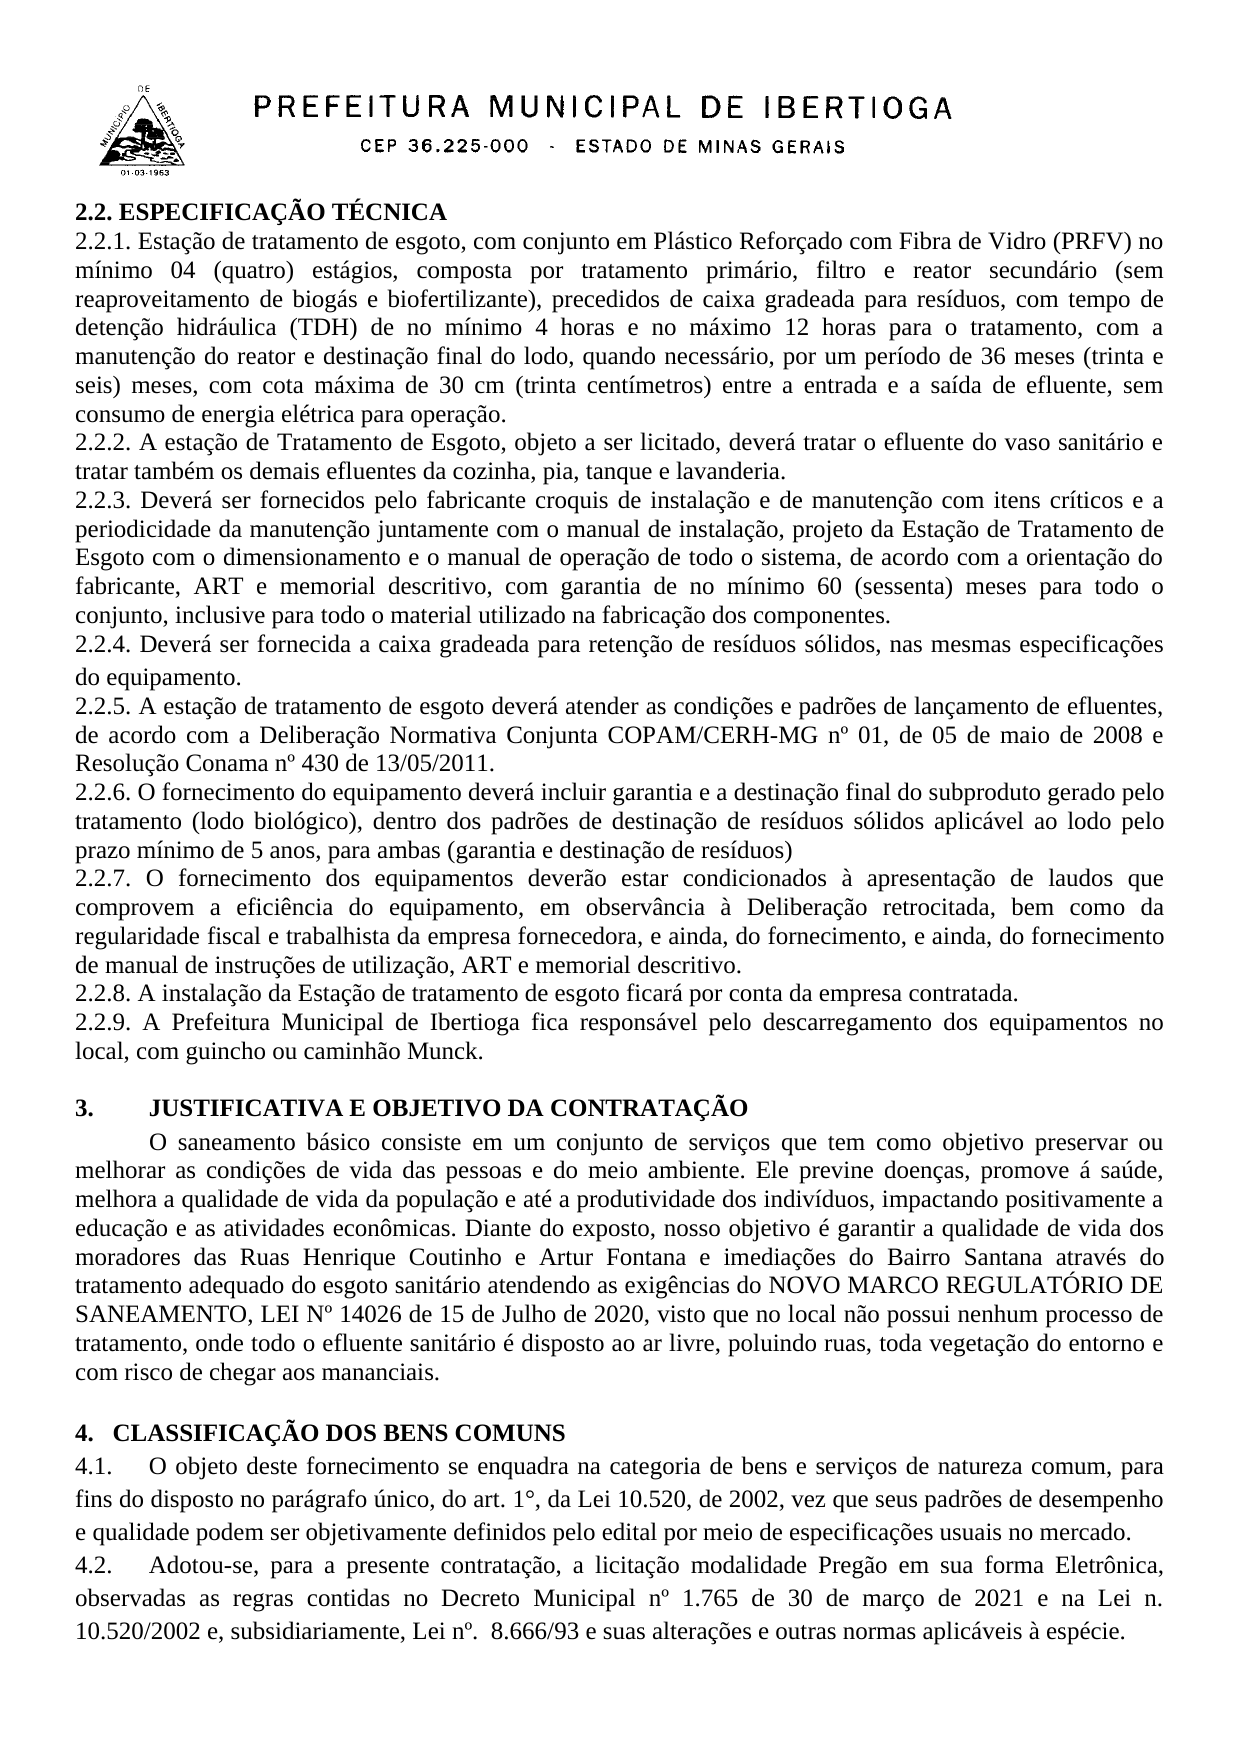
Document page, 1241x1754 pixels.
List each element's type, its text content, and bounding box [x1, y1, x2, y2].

list O objeto deste fornecimento se enquadra na categoria de bens e serviços de natureza comum, para fins do disposto no parágrafo único, do art. 1°, da Lei 10.520, de 2002, vez que seus padrões de desempenho e qualidade podem ser objetivamente definidos pelo edital por meio de especificações usuais no mercado. [75, 1451, 1165, 1546]
list CLASSIFICAÇÃO DOS BENS COMUNS [75, 1418, 1165, 1447]
list JUSTIFICATIVA E OBJETIVO DA CONTRATAÇÃO [75, 1093, 1165, 1122]
text 2.2.5. A estação de tratamento de esgoto deverá atender as condições e padrões de lançamento de efluentes, de acordo com a Deliberação Normativa Conjunta COPAM/CERH-MG nº 01, de 05 de maio de 2008 e Resolução Conama nº 430 de 13/05/2011. [75, 691, 1165, 777]
list Adotou-se, para a presente contratação, a licitação modalidade Pregão em sua forma Eletrônica, observadas as regras contidas no Decreto Municipal nº 1.765 de 30 de março de 2021 e na Lei n. 10.520/2002 e, subsidiariamente, Lei nº. 8.666/93 e suas alterações e outras normas aplicáveis à espécie. [75, 1550, 1165, 1645]
text 2.2.7. O fornecimento dos equipamentos deverão estar condicionados à apresentação de laudos que comprovem a eficiência do equipamento, em observância à Deliberação retrocitada, bem como da regularidade fiscal e trabalhista da empresa fornecedora, e ainda, do fornecimento, e ainda, do fornecimento de manual de instruções de utilização, ART e memorial descritivo. [75, 863, 1165, 978]
text O saneamento básico consiste em um conjunto de serviços que tem como objetivo preservar ou melhorar as condições de vida das pessoas e do meio ambiente. Ele previne doenças, promove á saúde, melhora a qualidade de vida da população e até a produtividade dos indivíduos, impactando positivamente a educação e as atividades econômicas. Diante do exposto, nosso objetivo é garantir a qualidade de vida dos moradores das Ruas Henrique Coutinho e Artur Fontana e imediações do Bairro Santana através do tratamento adequado do esgoto sanitário atendendo as exigências do NOVO MARCO REGULATÓRIO DE SANEAMENTO, LEI Nº 14026 de 15 de Julho de 2020, visto que no local não possui nenhum processo de tratamento, onde todo o efluente sanitário é disposto ao ar livre, poluindo ruas, toda vegetação do entorno e com risco de chegar aos mananciais. [75, 1127, 1165, 1385]
text 2.2.1. Estação de tratamento de esgoto, com conjunto em Plástico Reforçado com Fibra de Vidro (PRFV) no mínimo 04 (quatro) estágios, composta por tratamento primário, filtro e reator secundário (sem reaproveitamento de biogás e biofertilizante), precedidos de caixa gradeada para resíduos, com tempo de detenção hidráulica (TDH) de no mínimo 4 horas e no máximo 12 horas para o tratamento, com a manutenção do reator e destinação final do lodo, quando necessário, por um período de 36 meses (trinta e seis) meses, com cota máxima de 30 cm (trinta centímetros) entre a entrada e a saída de efluente, sem consumo de energia elétrica para operação. [75, 226, 1165, 427]
text 2.2.2. A estação de Tratamento de Esgoto, objeto a ser licitado, deverá tratar o efluente do vaso sanitário e tratar também os demais efluentes da cozinha, pia, tanque e lavanderia. [75, 427, 1165, 485]
text 2.2.6. O fornecimento do equipamento deverá incluir garantia e a destinação final do subproduto gerado pelo tratamento (lodo biológico), dentro dos padrões de destinação de resíduos sólidos aplicável ao lodo pelo prazo mínimo de 5 anos, para ambas (garantia e destinação de resíduos) [75, 777, 1165, 863]
text 2.2. ESPECIFICAÇÃO TÉCNICA [75, 197, 1165, 226]
text 2.2.8. A instalação da Estação de tratamento de esgoto ficará por conta da empresa contratada. [75, 978, 1165, 1007]
text 2.2.9. A Prefeitura Municipal de Ibertioga fica responsável pelo descarregamento dos equipamentos no local, com guincho ou caminhão Munck. [75, 1007, 1165, 1065]
text 2.2.3. Deverá ser fornecidos pelo fabricante croquis de instalação e de manutenção com itens críticos e a periodicidade da manutenção juntamente com o manual de instalação, projeto da Estação de Tratamento de Esgoto com o dimensionamento e o manual de operação de todo o sistema, de acordo com a orientação do fabricante, ART e memorial descritivo, com garantia de no mínimo 60 (sessenta) meses para todo o conjunto, inclusive para todo o material utilizado na fabricação dos componentes. [75, 485, 1165, 629]
text 2.2.4. Deverá ser fornecida a caixa gradeada para retenção de resíduos sólidos, nas mesmas especificações do equipamento. [75, 629, 1165, 691]
